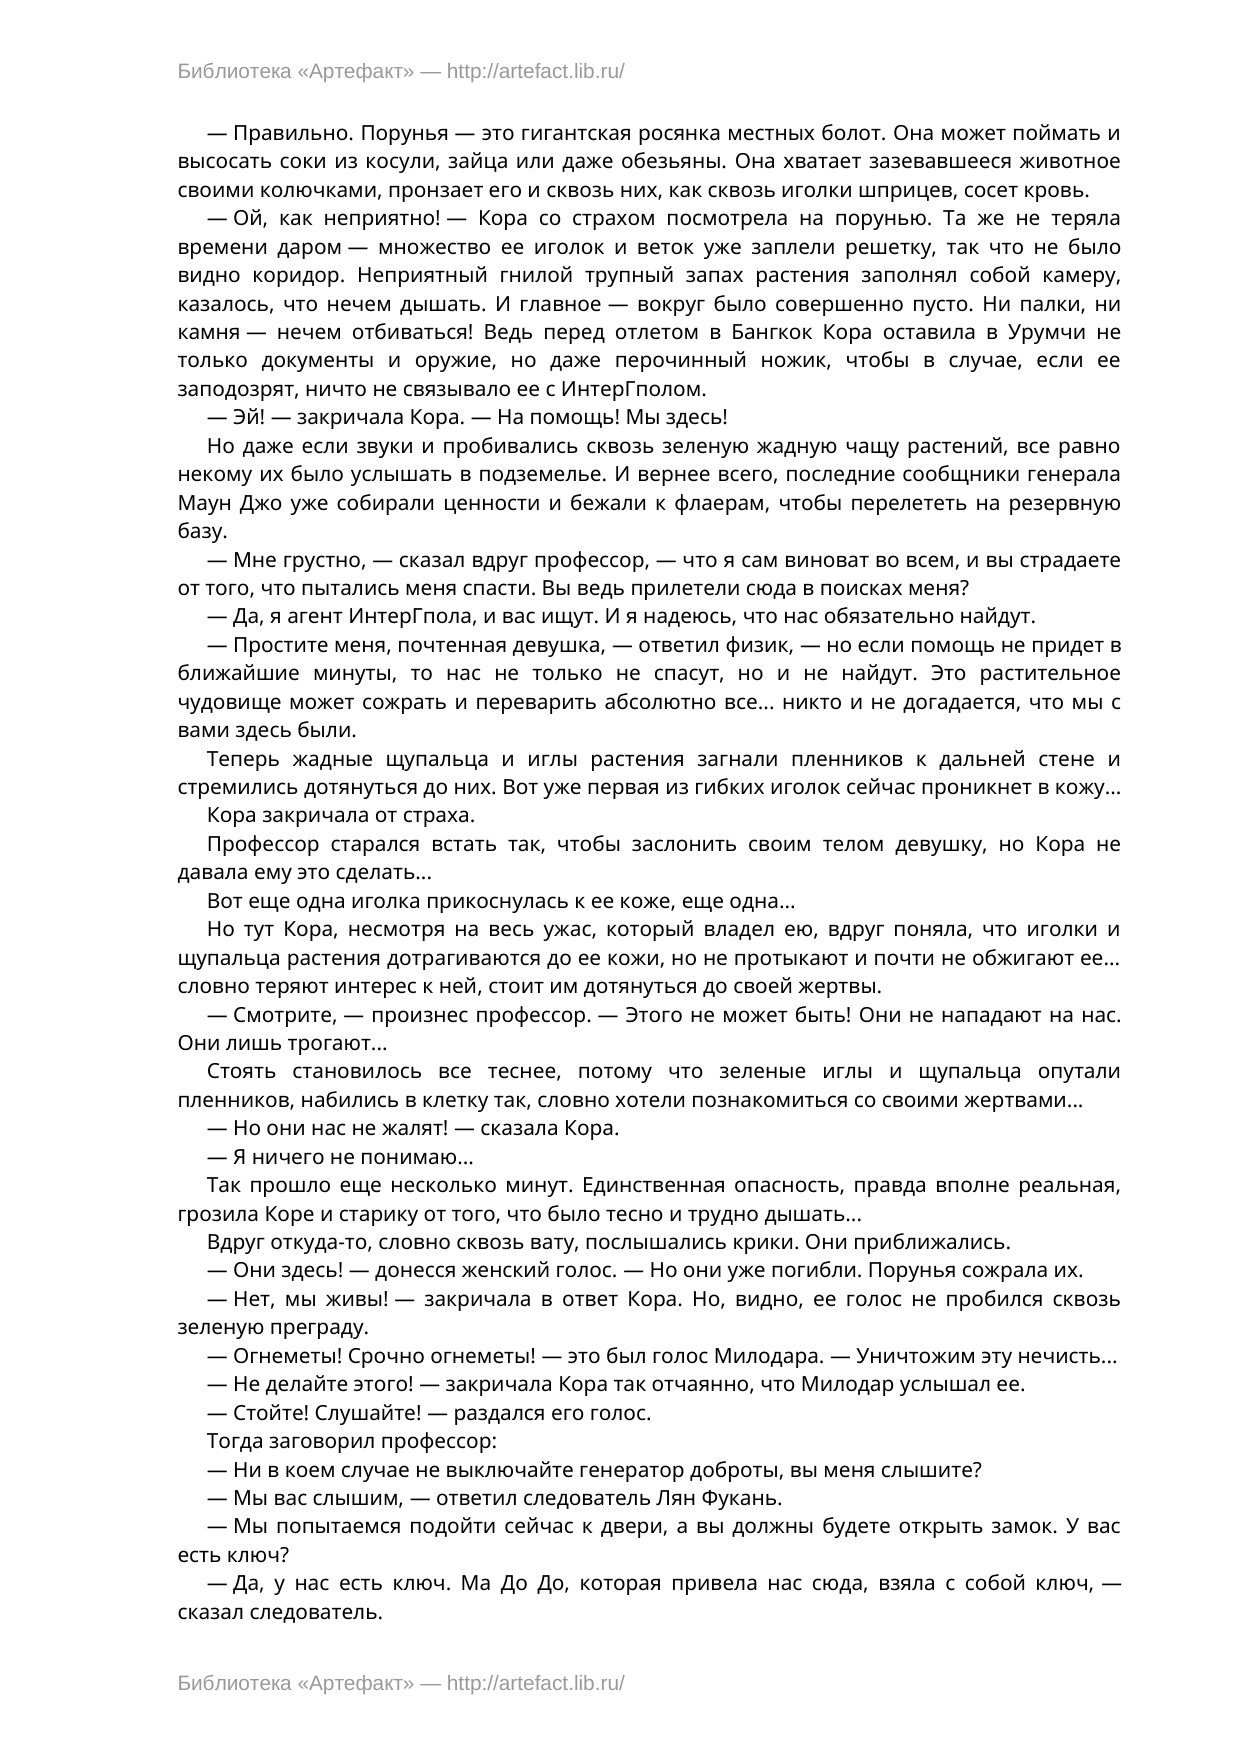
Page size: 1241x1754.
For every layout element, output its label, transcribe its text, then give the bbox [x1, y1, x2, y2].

text — Они здесь! — донесся женский голос. — Но они уже погибли. Порунья сожрала их. [177, 1256, 1122, 1284]
text — Я ничего не понимаю... [177, 1142, 1122, 1170]
text Но тут Кора, несмотря на весь ужас, который владел ею, вдруг поняла, что иголки и щупальца растения дотрагиваются до ее кожи, но не протыкают и почти не обжигают ее... словно теряют интерес к ней, стоит им дотянуться до своей жертвы. [177, 914, 1122, 1000]
text — Мне грустно, — сказал вдруг профессор, — что я сам виноват во всем, и вы страдаете от того, что пытались меня спасти. Вы ведь прилетели сюда в поисках меня? [177, 545, 1122, 602]
text — Простите меня, почтенная девушка, — ответил физик, — но если помощь не придет в ближайшие минуты, то нас не только не спасут, но и не найдут. Это растительное чудовище может сожрать и переварить абсолютно все... никто и не догадается, что мы с вами здесь были. [177, 630, 1122, 744]
text Кора закричала от страха. [177, 801, 1122, 829]
text — Стойте! Слушайте! — раздался его голос. [177, 1398, 1122, 1426]
text Профессор старался встать так, чтобы заслонить своим телом девушку, но Кора не давала ему это сделать... [177, 829, 1122, 886]
text — Да, я агент ИнтерГпола, и вас ищут. И я надеюсь, что нас обязательно найдут. [177, 602, 1122, 630]
text Так прошло еще несколько минут. Единственная опасность, правда вполне реальная, грозила Коре и старику от того, что было тесно и трудно дышать... [177, 1170, 1122, 1227]
text — Мы попытаемся подойти сейчас к двери, а вы должны будете открыть замок. У вас есть ключ? [177, 1512, 1122, 1568]
text — Правильно. Порунья — это гигантская росянка местных болот. Она может поймать и высосать соки из косули, зайца или даже обезьяны. Она хватает зазевавшееся животное своими колючками, пронзает его и сквозь них, как сквозь иголки шприцев, сосет кровь. [177, 118, 1122, 203]
text — Нет, мы живы! — закричала в ответ Кора. Но, видно, ее голос не пробился сквозь зеленую преграду. [177, 1284, 1122, 1341]
text — Эй! — закричала Кора. — На помощь! Мы здесь! [177, 402, 1122, 431]
text — Ой, как неприятно! — Кора со страхом посмотрела на порунью. Та же не теряла времени даром — множество ее иголок и веток уже заплели решетку, так что не было видно коридор. Неприятный гнилой трупный запах растения заполнял собой камеру, казалось, что нечем дышать. И главное — вокруг было совершенно пусто. Ни палки, ни камня — нечем отбиваться! Ведь перед отлетом в Бангкок Кора оставила в Урумчи не только документы и оружие, но даже перочинный ножик, чтобы в случае, если ее заподозрят, ничто не связывало ее с ИнтерГполом. [177, 203, 1122, 402]
text — Не делайте этого! — закричала Кора так отчаянно, что Милодар услышал ее. [177, 1369, 1122, 1398]
text Но даже если звуки и пробивались сквозь зеленую жадную чащу растений, все равно некому их было услышать в подземелье. И вернее всего, последние сообщники генерала Маун Джо уже собирали ценности и бежали к флаерам, чтобы перелететь на резервную базу. [177, 431, 1122, 545]
text — Смотрите, — произнес профессор. — Этого не может быть! Они не нападают на нас. Они лишь трогают... [177, 1000, 1122, 1057]
text Вот еще одна иголка прикоснулась к ее коже, еще одна... [177, 886, 1122, 914]
text — Но они нас не жалят! — сказала Кора. [177, 1113, 1122, 1142]
text Вдруг откуда-то, словно сквозь вату, послышались крики. Они приближались. [177, 1227, 1122, 1256]
text — Да, у нас есть ключ. Ма До До, которая привела нас сюда, взяла с собой ключ, — сказал следователь. [177, 1568, 1122, 1625]
text Стоять становилось все теснее, потому что зеленые иглы и щупальца опутали пленников, набились в клетку так, словно хотели познакомиться со своими жертвами... [177, 1057, 1122, 1113]
text — Огнеметы! Срочно огнеметы! — это был голос Милодара. — Уничтожим эту нечисть... [177, 1341, 1122, 1369]
text Тогда заговорил профессор: [177, 1426, 1122, 1455]
text Теперь жадные щупальца и иглы растения загнали пленников к дальней стене и стремились дотянуться до них. Вот уже первая из гибких иголок сейчас проникнет в кожу... [177, 744, 1122, 801]
text — Мы вас слышим, — ответил следователь Лян Фукань. [177, 1483, 1122, 1512]
text — Ни в коем случае не выключайте генератор доброты, вы меня слышите? [177, 1455, 1122, 1483]
